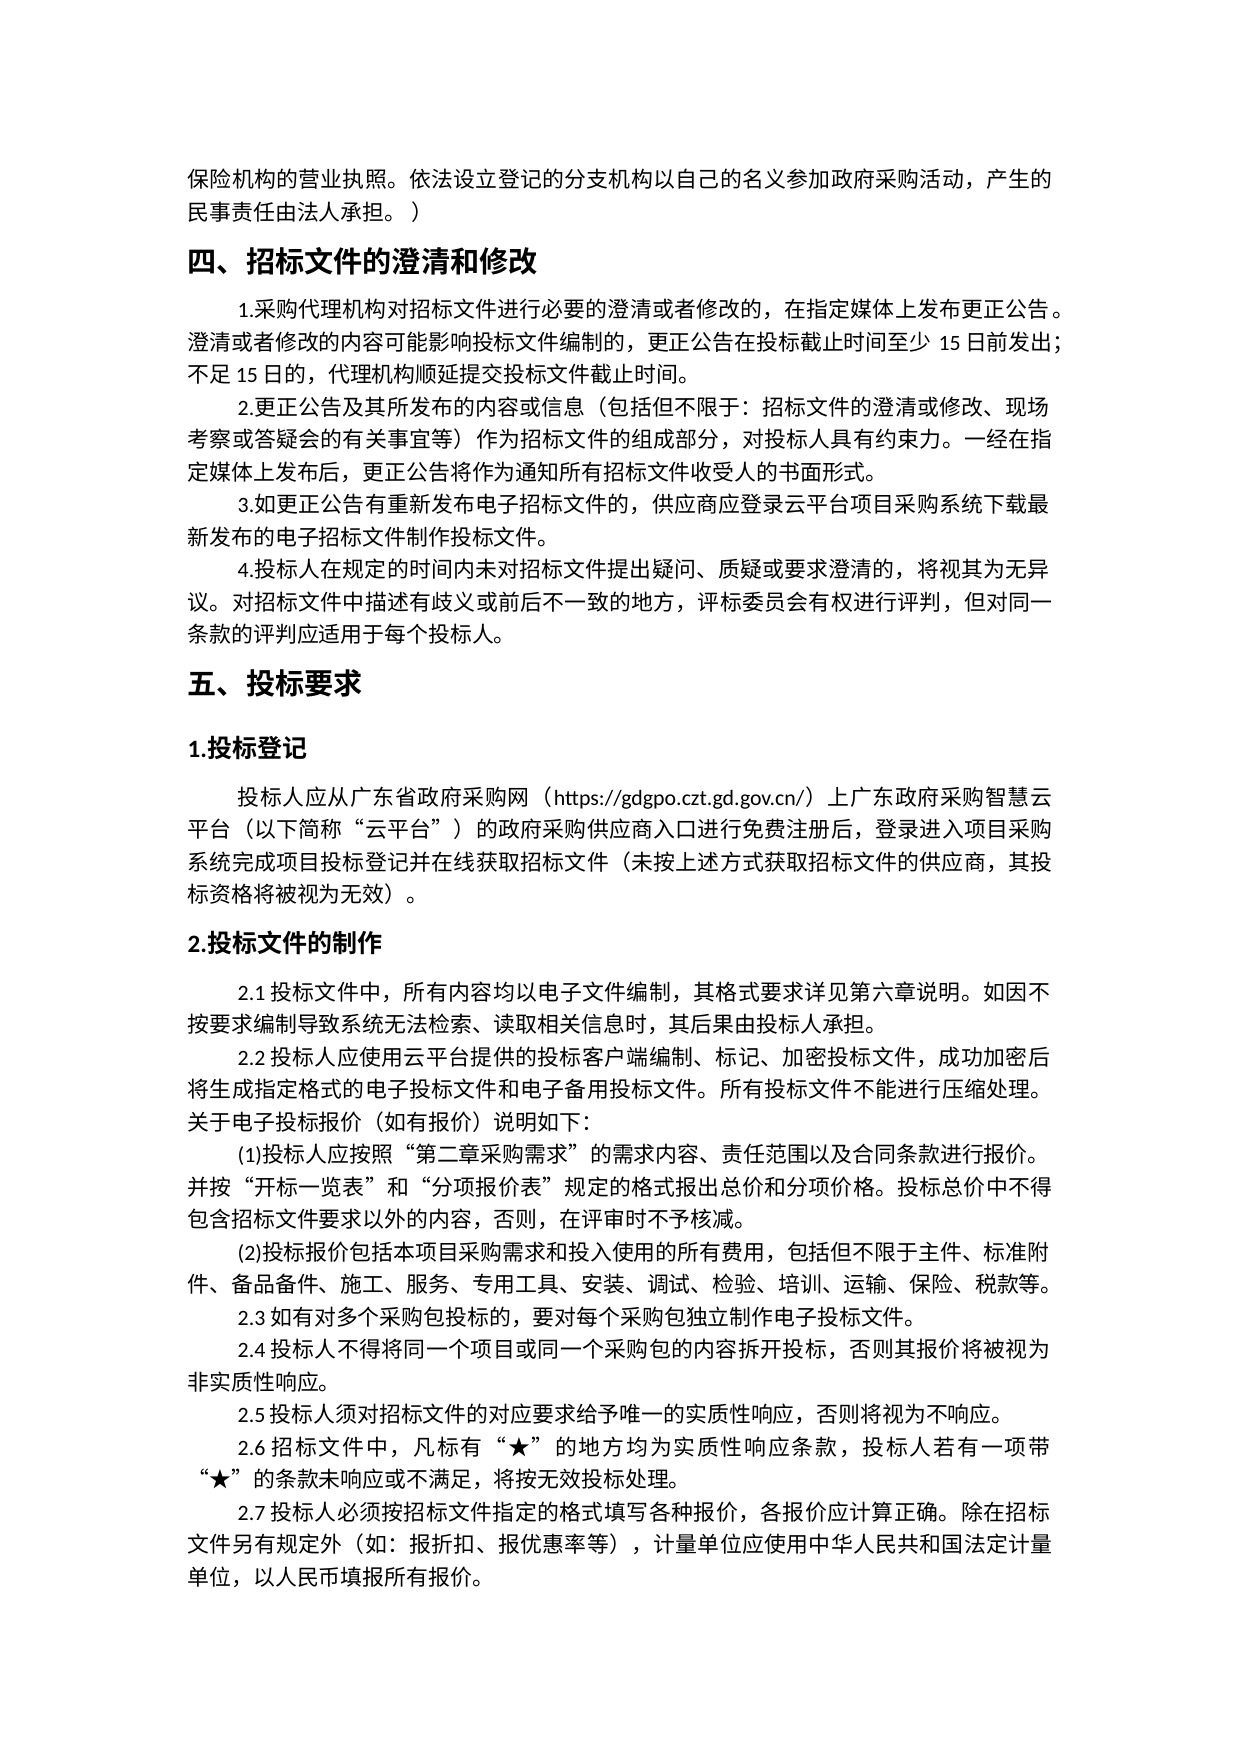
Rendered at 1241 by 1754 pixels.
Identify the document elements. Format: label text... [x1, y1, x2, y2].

text (1)投标人应按照“第二章采购需求”的需求内容、责任范围以及合同条款进行报价。并按“开标一览表”和“分项报价表”规定的格式报出总价和分项价格。投标总价中不得包含招标文件要求以外的内容，否则，在评审时不予核减。 [187, 1137, 1053, 1234]
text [187, 162, 1053, 227]
text 4.投标人在规定的时间内未对招标文件提出疑问、质疑或要求澄清的，将视其为无异议。对招标文件中描述有歧义或前后不一致的地方，评标委员会有权进行评判，但对同一条款的评判应适用于每个投标人。 [187, 552, 1053, 649]
text 2.6招标文件中，凡标有“★”的地方均为实质性响应条款，投标人若有一项带“★”的条款未响应或不满足，将按无效投标处理。 [187, 1429, 1053, 1494]
text 2.1投标文件中，所有内容均以电子文件编制，其格式要求详见第六章说明。如因不按要求编制导致系统无法检索、读取相关信息时，其后果由投标人承担。 [187, 974, 1053, 1039]
text 3.如更正公告有重新发布电子招标文件的，供应商应登录云平台项目采购系统下载最新发布的电子招标文件制作投标文件。 [187, 487, 1053, 552]
text 2.7投标人必须按招标文件指定的格式填写各种报价，各报价应计算正确。除在招标文件另有规定外（如：报折扣、报优惠率等），计量单位应使用中华人民共和国法定计量单位，以人民币填报所有报价。 [187, 1494, 1053, 1592]
text 2.5投标人须对招标文件的对应要求给予唯一的实质性响应，否则将视为不响应。 [187, 1397, 1053, 1429]
text 五、投标要求 [187, 649, 1053, 714]
text (2)投标报价包括本项目采购需求和投入使用的所有费用，包括但不限于主件、标准附件、备品备件、施工、服务、专用工具、安装、调试、检验、培训、运输、保险、税款等。 [187, 1234, 1053, 1299]
text 投标人应从广东省政府采购网（https://gdgpo.czt.gd.gov.cn/）上广东政府采购智慧云平台（以下简称“云平台”）的政府采购供应商入口进行免费注册后，登录进入项目采购系统完成项目投标登记并在线获取招标文件（未按上述方式获取招标文件的供应商，其投标资格将被视为无效）。 [187, 779, 1053, 909]
text 2.4投标人不得将同一个项目或同一个采购包的内容拆开投标，否则其报价将被视为非实质性响应。 [187, 1332, 1053, 1397]
text 四、招标文件的澄清和修改 [187, 227, 1053, 292]
text 2.3 如有对多个采购包投标的，要对每个采购包独立制作电子投标文件。 [187, 1299, 1053, 1332]
text 2.2投标人应使用云平台提供的投标客户端编制、标记、加密投标文件，成功加密后将生成指定格式的电子投标文件和电子备用投标文件。所有投标文件不能进行压缩处理。关于电子投标报价（如有报价）说明如下： [187, 1039, 1053, 1137]
text 1.投标登记 [187, 714, 1053, 779]
text 2.投标文件的制作 [187, 909, 1053, 974]
text 1.采购代理机构对招标文件进行必要的澄清或者修改的，在指定媒体上发布更正公告。澄清或者修改的内容可能影响投标文件编制的，更正公告在投标截止时间至少15日前发出；不足15日的，代理机构顺延提交投标文件截止时间。 [187, 292, 1053, 389]
text 2.更正公告及其所发布的内容或信息（包括但不限于：招标文件的澄清或修改、现场考察或答疑会的有关事宜等）作为招标文件的组成部分，对投标人具有约束力。一经在指定媒体上发布后，更正公告将作为通知所有招标文件收受人的书面形式。 [187, 389, 1053, 487]
